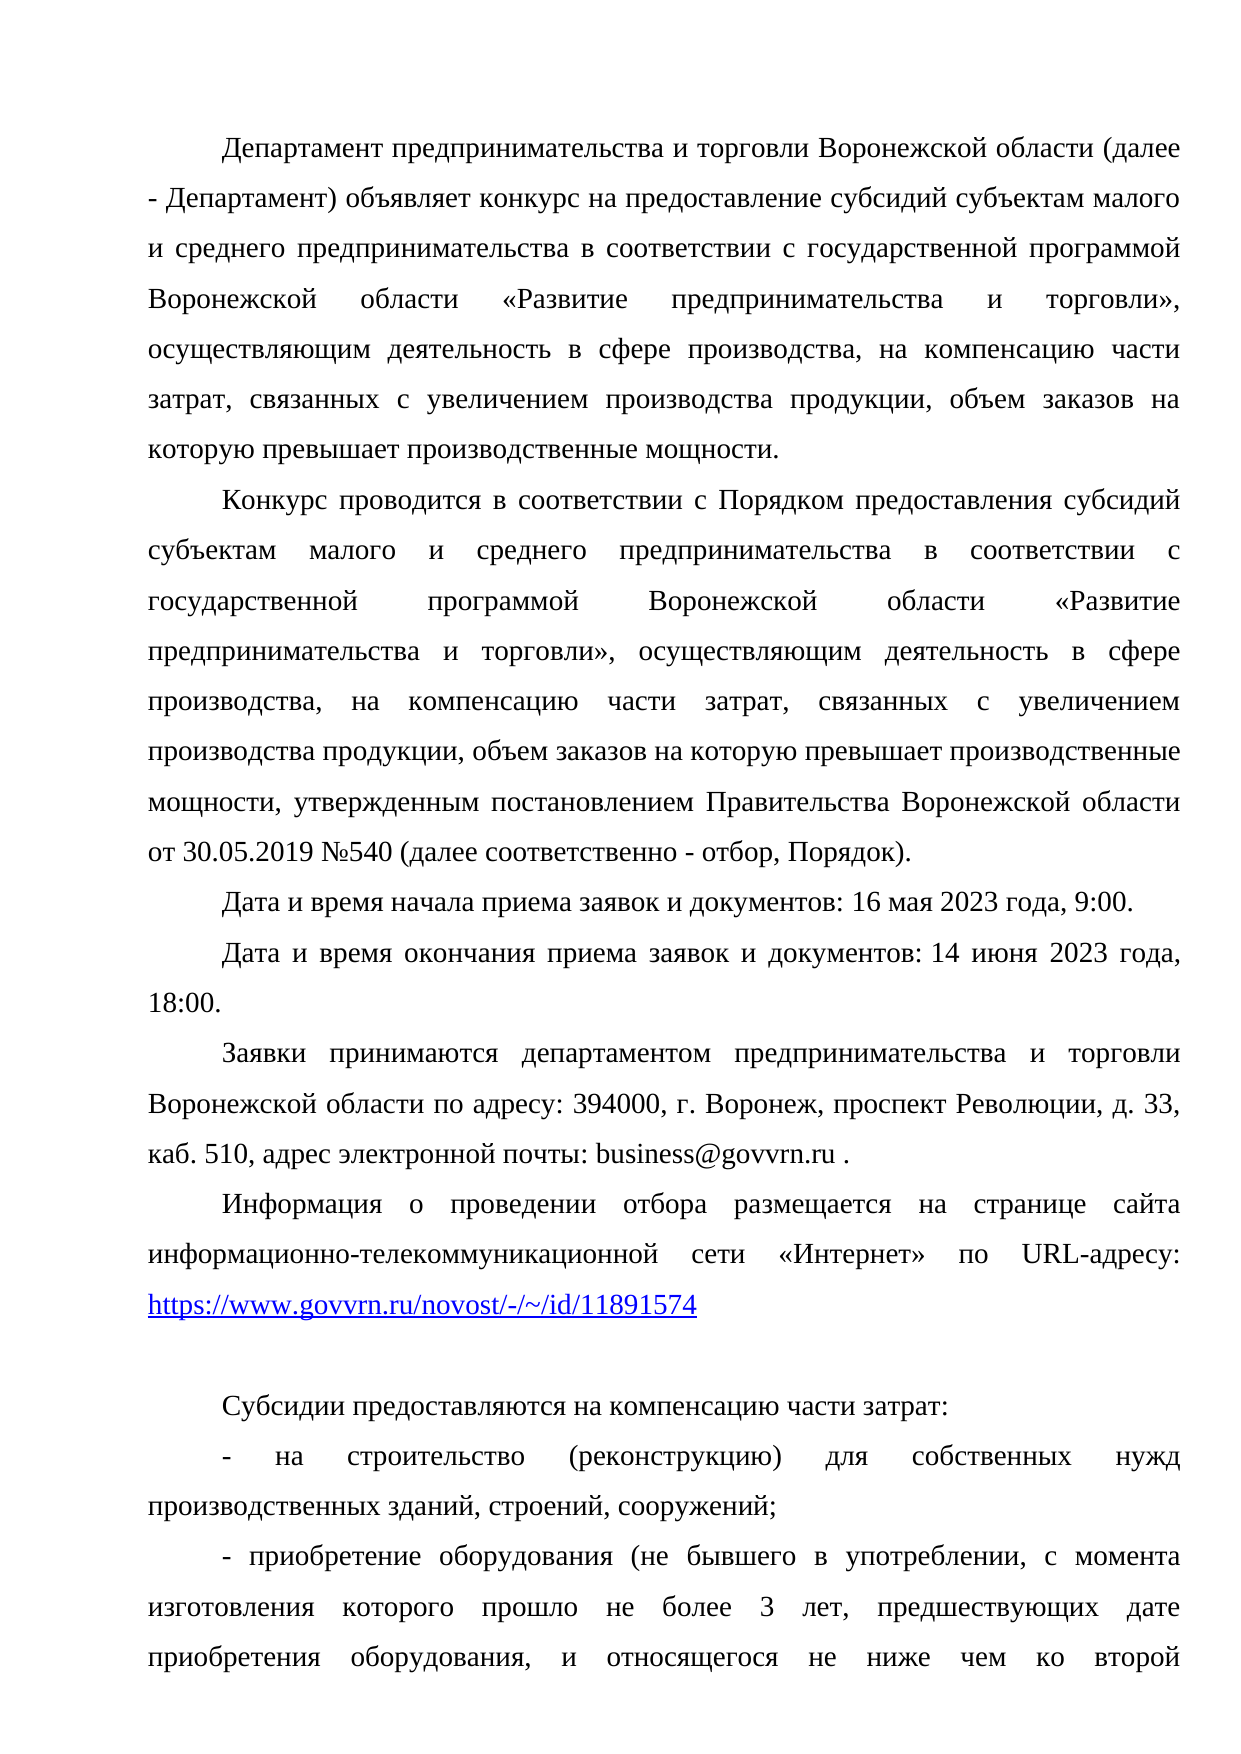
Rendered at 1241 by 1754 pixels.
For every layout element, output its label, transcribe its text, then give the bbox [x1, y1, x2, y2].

text Заявки принимаются департаментом предпринимательства и торговли Воронежской области по адресу: 394000, г. Воронеж, проспект Революции, д. 33, каб. 510, адрес электронной почты: business@govvrn.ru . [148, 1035, 1181, 1169]
text - на строительство (реконструкцию) для собственных нужд производственных зданий, строений, сооружений; [148, 1438, 1181, 1522]
text Конкурс проводится в соответствии с Порядком предоставления субсидий субъектам малого и среднего предпринимательства в соответствии с государственной программой Воронежской области «Развитие предпринимательства и торговли», осуществляющим деятельность в сфере производства, на компенсацию части затрат, связанных с увеличением производства продукции, объем заказов на которую превышает производственные мощности, утвержденным постановлением Правительства Воронежской области от 30.05.2019 №540 (далее соответственно - отбор, Порядок). [148, 482, 1181, 868]
text Информация о проведении отбора размещается на странице сайта информационно-телекоммуникационной сети «Интернет» по URL-адресу: https://www.govvrn.ru/novost/-/~/id/11891574 [148, 1186, 1181, 1321]
text Департамент предпринимательства и торговли Воронежской области (далее - Департамент) объявляет конкурс на предоставление субсидий субъектам малого и среднего предпринимательства в соответствии с государственной программой Воронежской области «Развитие предпринимательства и торговли», осуществляющим деятельность в сфере производства, на компенсацию части затрат, связанных с увеличением производства продукции, объем заказов на которую превышает производственные мощности. [148, 130, 1181, 465]
text Дата и время окончания приема заявок и документов: 14 июня 2023 года, 18:00. [148, 935, 1181, 1019]
text Субсидии предоставляются на компенсацию части затрат: [148, 1388, 1181, 1421]
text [148, 1538, 1181, 1673]
text Дата и время начала приема заявок и документов: 16 мая 2023 года, 9:00. [148, 884, 1181, 918]
